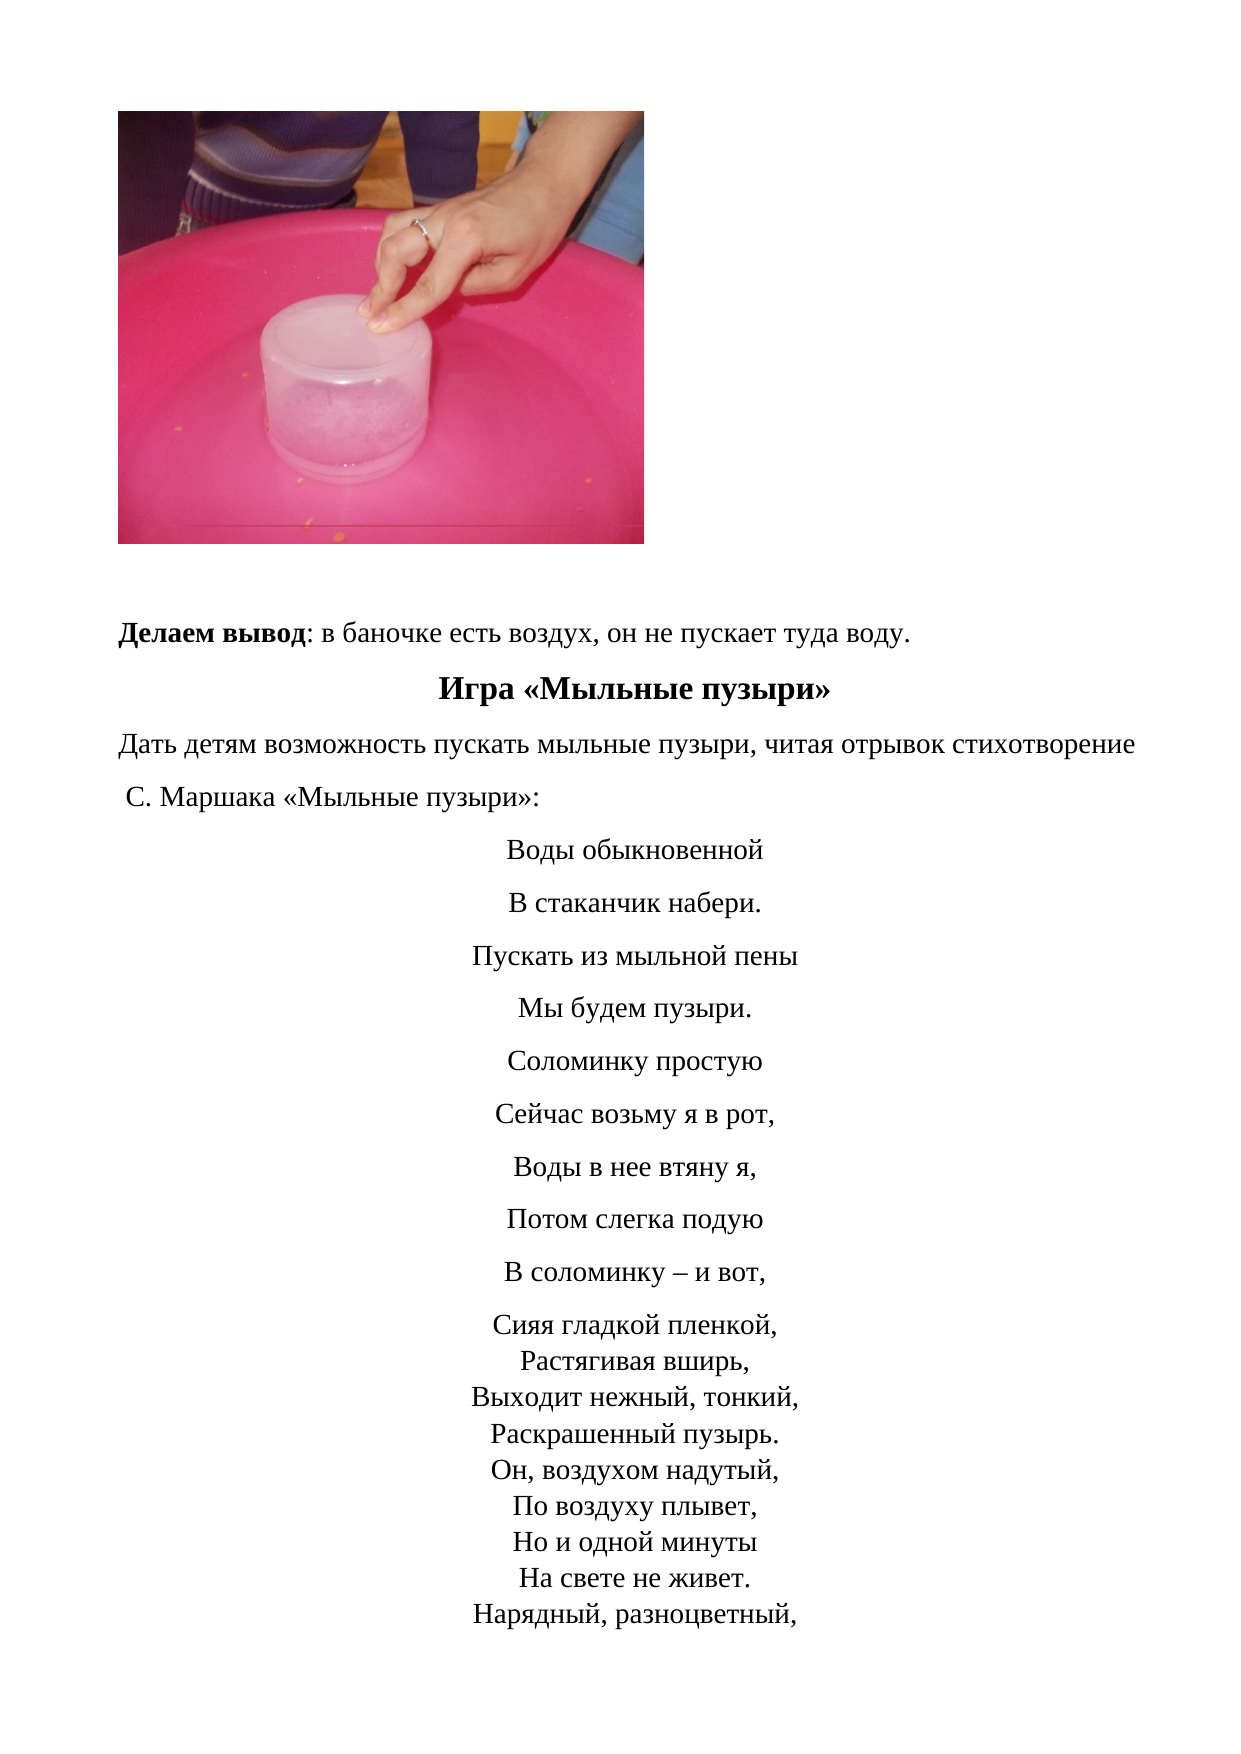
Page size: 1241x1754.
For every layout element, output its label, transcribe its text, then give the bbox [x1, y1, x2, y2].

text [118, 1307, 1152, 1630]
text Пускать из мыльной пены [118, 938, 1152, 971]
text Дать детям возможность пускать мыльные пузыри, читая отрывок стихотворение [118, 726, 1152, 760]
text Мы будем пузыри. [118, 990, 1152, 1024]
text Делаем вывод: в баночке есть воздух, он не пускает туда воду. [118, 616, 1152, 649]
text Соломинку простую [118, 1043, 1152, 1077]
picture [118, 111, 645, 544]
text С. Маршака «Мыльные пузыри»: [118, 779, 1152, 813]
text В стаканчик набери. [118, 885, 1152, 918]
text Потом слегка подую [118, 1202, 1152, 1235]
text Сейчас возьму я в рот, [118, 1096, 1152, 1129]
text Игра «Мыльные пузыри» [118, 668, 1152, 707]
text Воды обыкновенной [118, 832, 1152, 866]
text В соломинку – и вот, [118, 1254, 1152, 1288]
text Воды в нее втяну я, [118, 1149, 1152, 1182]
